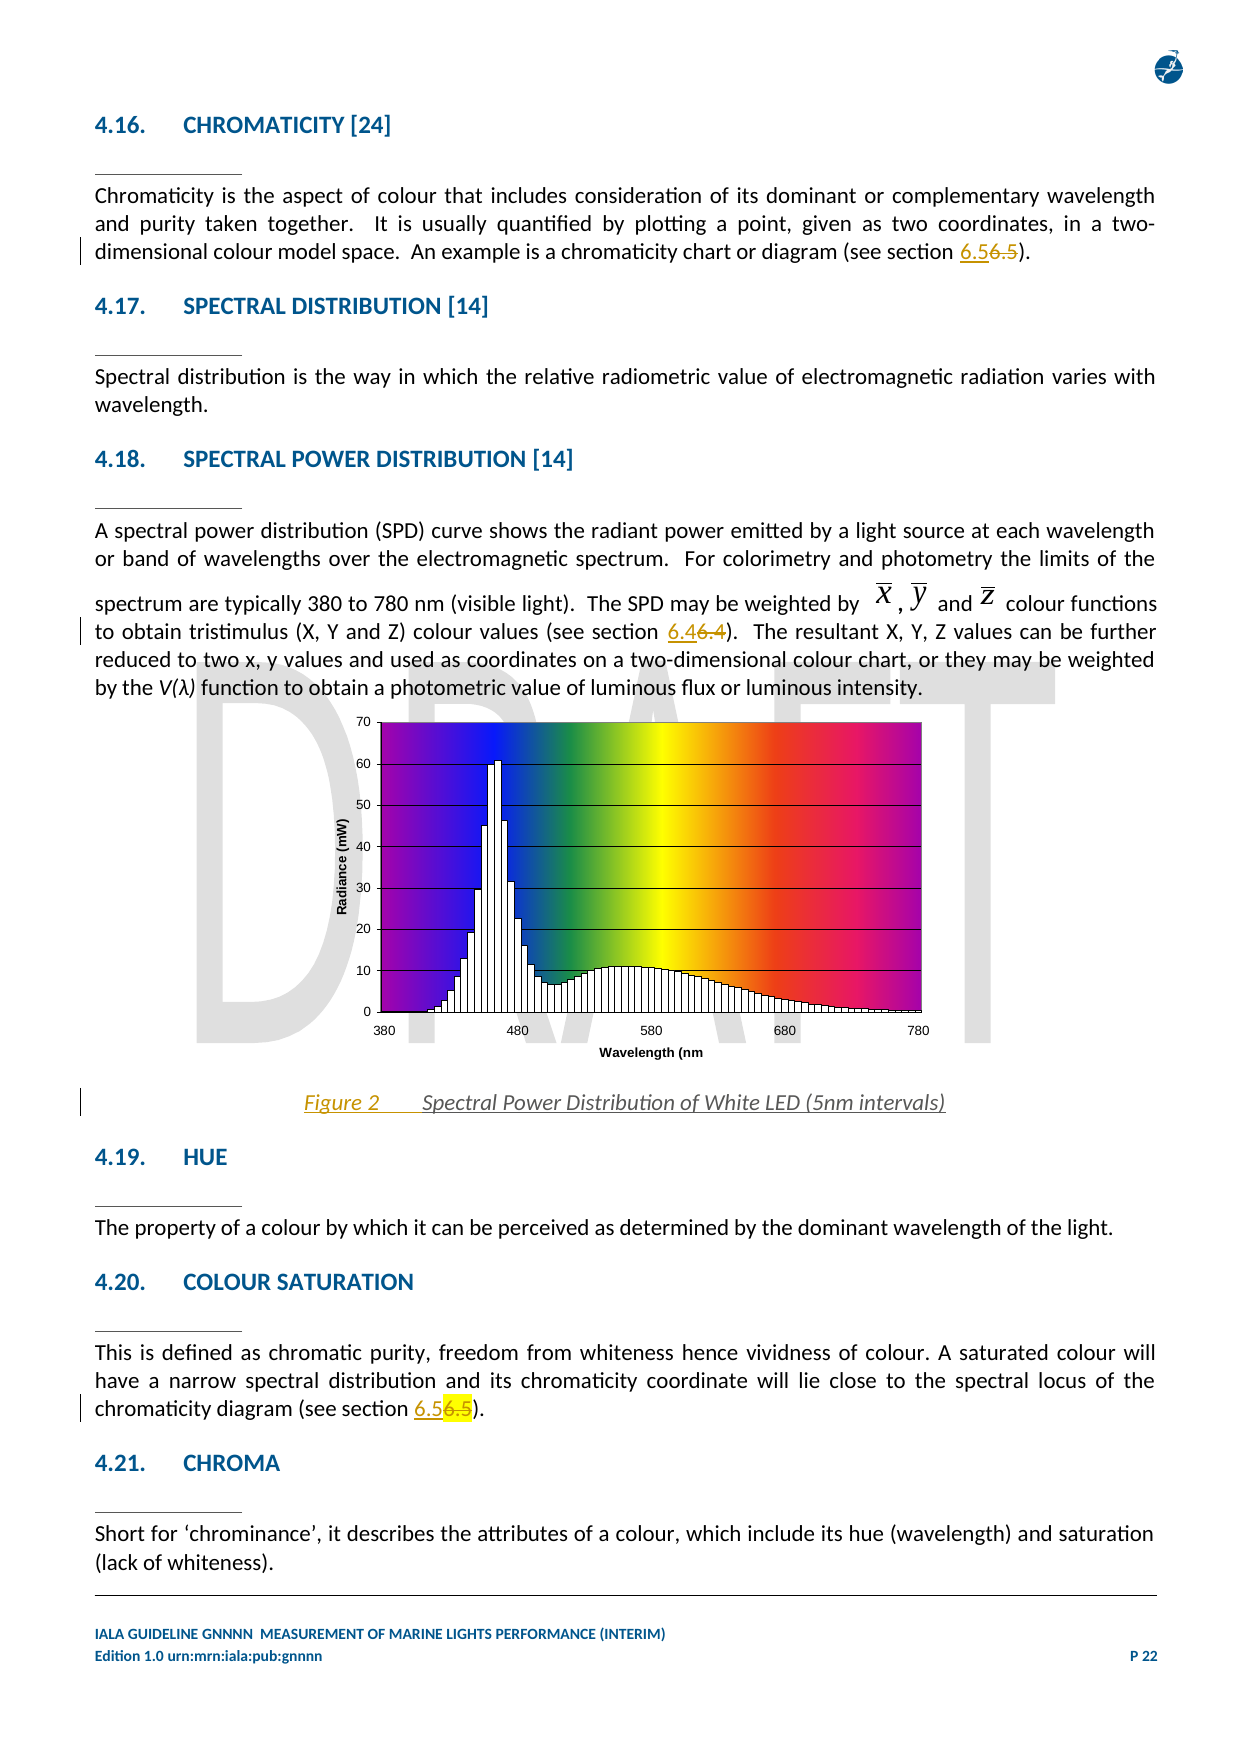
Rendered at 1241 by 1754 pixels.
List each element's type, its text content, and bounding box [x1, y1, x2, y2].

subtitle Chroma [94, 1447, 1084, 1478]
picture [1123, 0, 1241, 119]
subtitle Colour Saturation [94, 1266, 1084, 1297]
subtitle Hue [94, 1141, 1084, 1171]
text Chromaticity is the aspect of colour that includes consideration of its dominant or complementary wavelength and purity taken together. It is usually quantified by plotting a point, given as two coordinates, in a two-dimensional colour model space. An example is a chromaticity chart or diagram (see section ). [94, 181, 1157, 265]
text This is defined as chromatic purity, freedom from whiteness hence vividness of colour. A saturated colour will have a narrow spectral distribution and its chromaticity coordinate will lie close to the spectral locus of the chromaticity diagram (see section ). [94, 1338, 1157, 1422]
subtitle Spectral Power Distribution [14] [94, 443, 1084, 474]
text Spectral distribution is the way in which the relative radiometric value of electromagnetic radiation varies with wavelength. [94, 362, 1157, 418]
text The property of a colour by which it can be perceived as determined by the dominant wavelength of the light. [94, 1213, 1157, 1241]
text A spectral power distribution (SPD) curve shows the radiant power emitted by a light source at each wavelength or band of wavelengths over the electromagnetic spectrum. For colorimetry and photometry the limits of the spectrum are typically 380 to 780 nm (visible light). The SPD may be weighted by , and colour functions to obtain tristimulus (X, Y and Z) colour values (see section ). The resultant X, Y, Z values can be further reduced to two x, y values and used as coordinates on a two-dimensional colour chart, or they may be weighted by the V(λ) function to obtain a photometric value of luminous flux or luminous intensity. [94, 516, 1157, 701]
text Short for ‘chrominance’, it describes the attributes of a colour, which include its hue (wavelength) and saturation (lack of whiteness). [94, 1519, 1157, 1576]
subtitle Spectral Distribution [14] [94, 290, 1084, 321]
subtitle Chromaticity [24] [94, 109, 1084, 139]
list Spectral Power Distribution of White LED (5nm intervals) [94, 1088, 1157, 1116]
